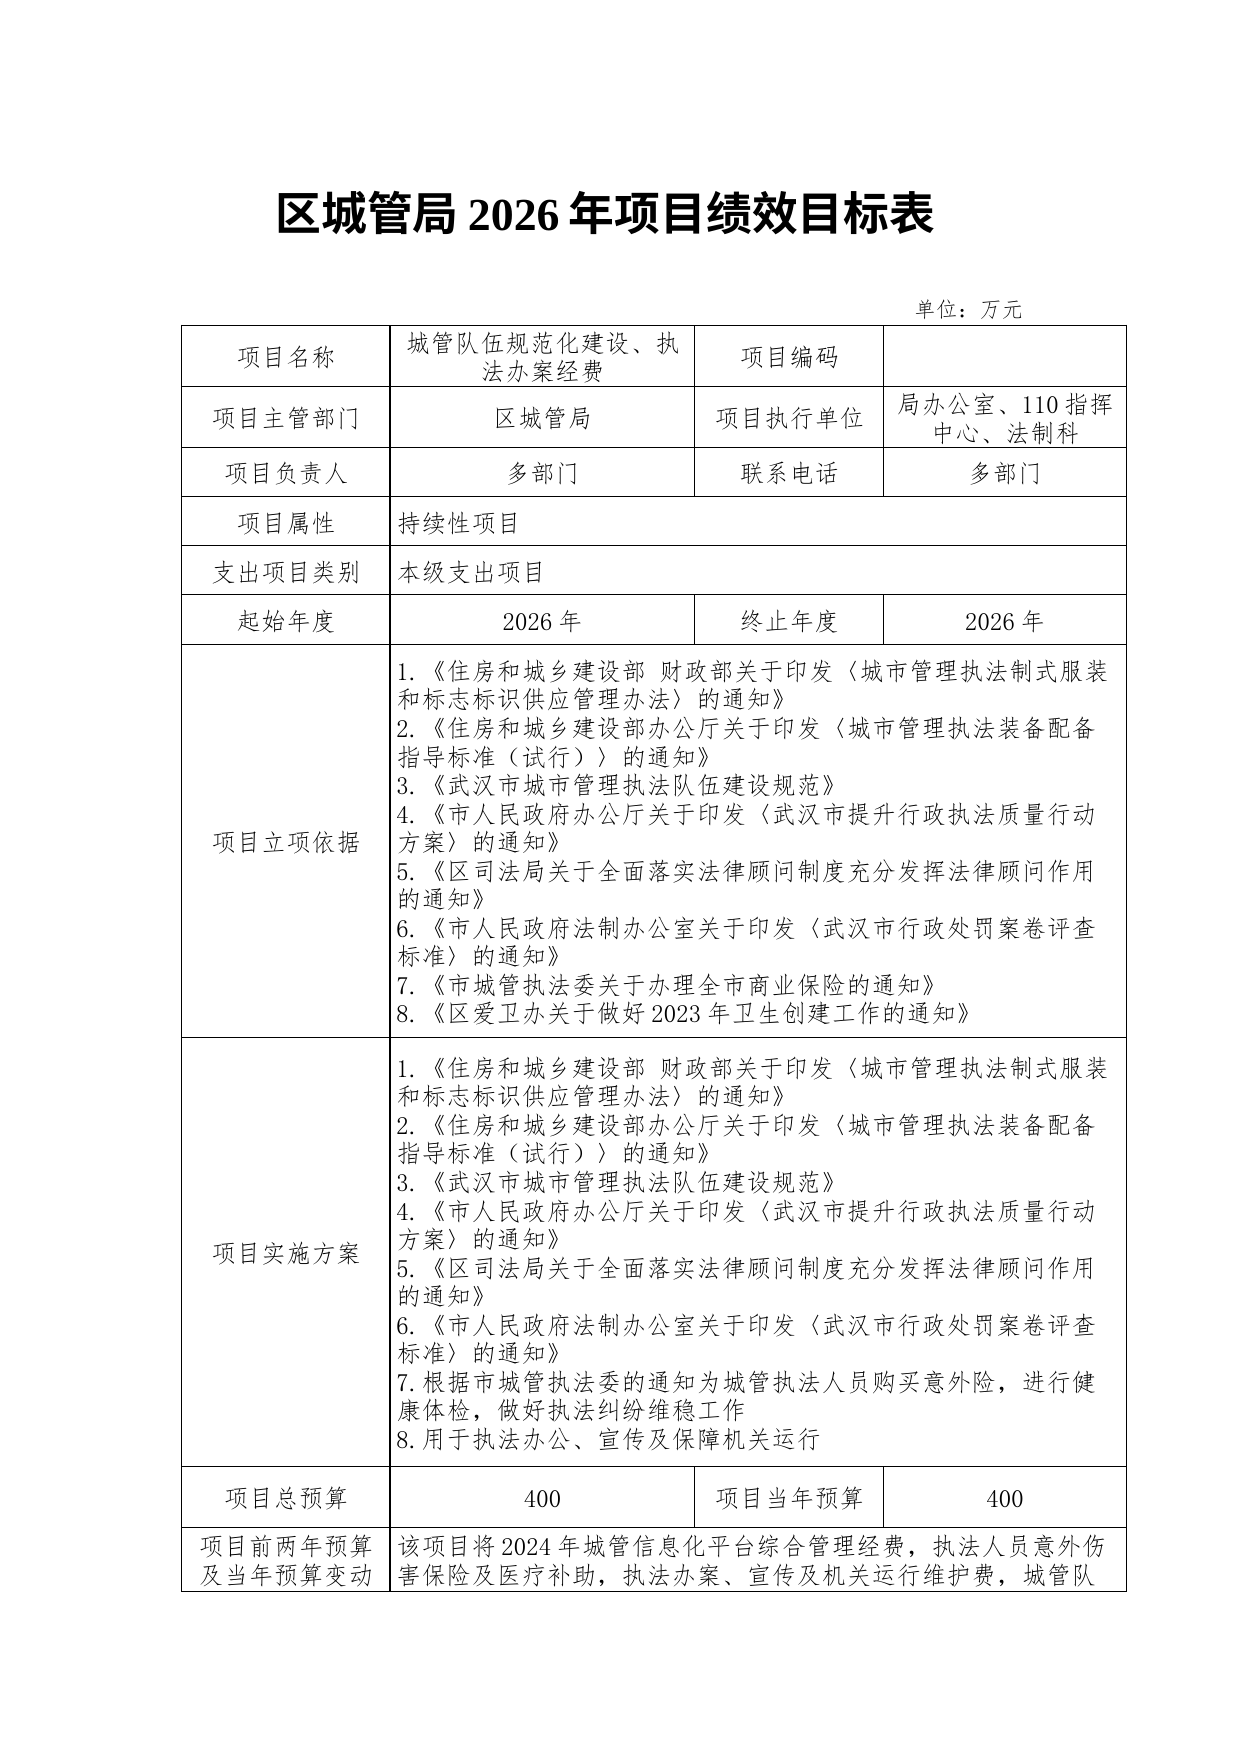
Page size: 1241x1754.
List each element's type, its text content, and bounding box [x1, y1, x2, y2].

text 区城管局2026年项目绩效目标表 [187, 162, 1023, 259]
table_cell 多部门 [884, 448, 1126, 496]
table_cell 支出项目类别 [182, 546, 389, 594]
table_cell 终止年度 [695, 595, 883, 643]
table_cell 联系电话 [695, 448, 883, 496]
table_cell 局办公室、110指挥中心、法制科 [884, 387, 1126, 447]
table_header 项目名称 [182, 326, 389, 386]
table_cell 本级支出项目 [391, 546, 1126, 594]
table_header [884, 326, 1126, 386]
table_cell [391, 1528, 1126, 1591]
table_cell 多部门 [391, 448, 694, 496]
table_cell 1.《住房和城乡建设部 财政部关于印发〈城市管理执法制式服装和标志标识供应管理办法〉的通知》 2.《住房和城乡建设部办公厅关于印发〈城市管理执法装备配备指导标准（试行）〉的通知》 3.《武汉市城市管理执法队伍建设规范》 4.《市人民政府办公厅关于印发〈武汉市提升行政执法质量行动方案〉的通知》 5.《区司法局关于全面落实法律顾问制度充分发挥法律顾问作用的通知》 6.《市人民政府法制办公室关于印发〈武汉市行政处罚案卷评查标准〉的通知》 7.根据市城管执法委的通知为城管执法人员购买意外险，进行健康体检，做好执法纠纷维稳工作 8.用于执法办公、宣传及保障机关运行 [391, 1038, 1126, 1466]
text 单位：万元 [187, 292, 1023, 324]
table_cell 项目前两年预算及当年预算变动情况 [182, 1528, 389, 1591]
table_cell 400 [391, 1467, 694, 1527]
table_cell 400 [884, 1467, 1126, 1527]
table_cell 持续性项目 [391, 497, 1126, 545]
table_cell 项目执行单位 [695, 387, 883, 447]
table_header 城管队伍规范化建设、执法办案经费 [391, 326, 694, 386]
table_cell 2026年 [884, 595, 1126, 643]
table_cell 项目实施方案 [182, 1038, 389, 1466]
table_cell 1.《住房和城乡建设部 财政部关于印发〈城市管理执法制式服装和标志标识供应管理办法〉的通知》 2.《住房和城乡建设部办公厅关于印发〈城市管理执法装备配备指导标准（试行）〉的通知》 3.《武汉市城市管理执法队伍建设规范》 4.《市人民政府办公厅关于印发〈武汉市提升行政执法质量行动方案〉的通知》 5.《区司法局关于全面落实法律顾问制度充分发挥法律顾问作用的通知》 6.《市人民政府法制办公室关于印发〈武汉市行政处罚案卷评查标准〉的通知》 7.《市城管执法委关于办理全市商业保险的通知》 8.《区爱卫办关于做好2023年卫生创建工作的通知》 [391, 645, 1126, 1037]
table_cell 项目当年预算 [695, 1467, 883, 1527]
table_cell 项目立项依据 [182, 645, 389, 1037]
table_cell 起始年度 [182, 595, 389, 643]
table_cell 2026年 [391, 595, 694, 643]
table_cell 项目主管部门 [182, 387, 389, 447]
table_cell 项目总预算 [182, 1467, 389, 1527]
table_header 项目编码 [695, 326, 883, 386]
table_cell 区城管局 [391, 387, 694, 447]
table_cell 项目负责人 [182, 448, 389, 496]
table_cell 项目属性 [182, 497, 389, 545]
